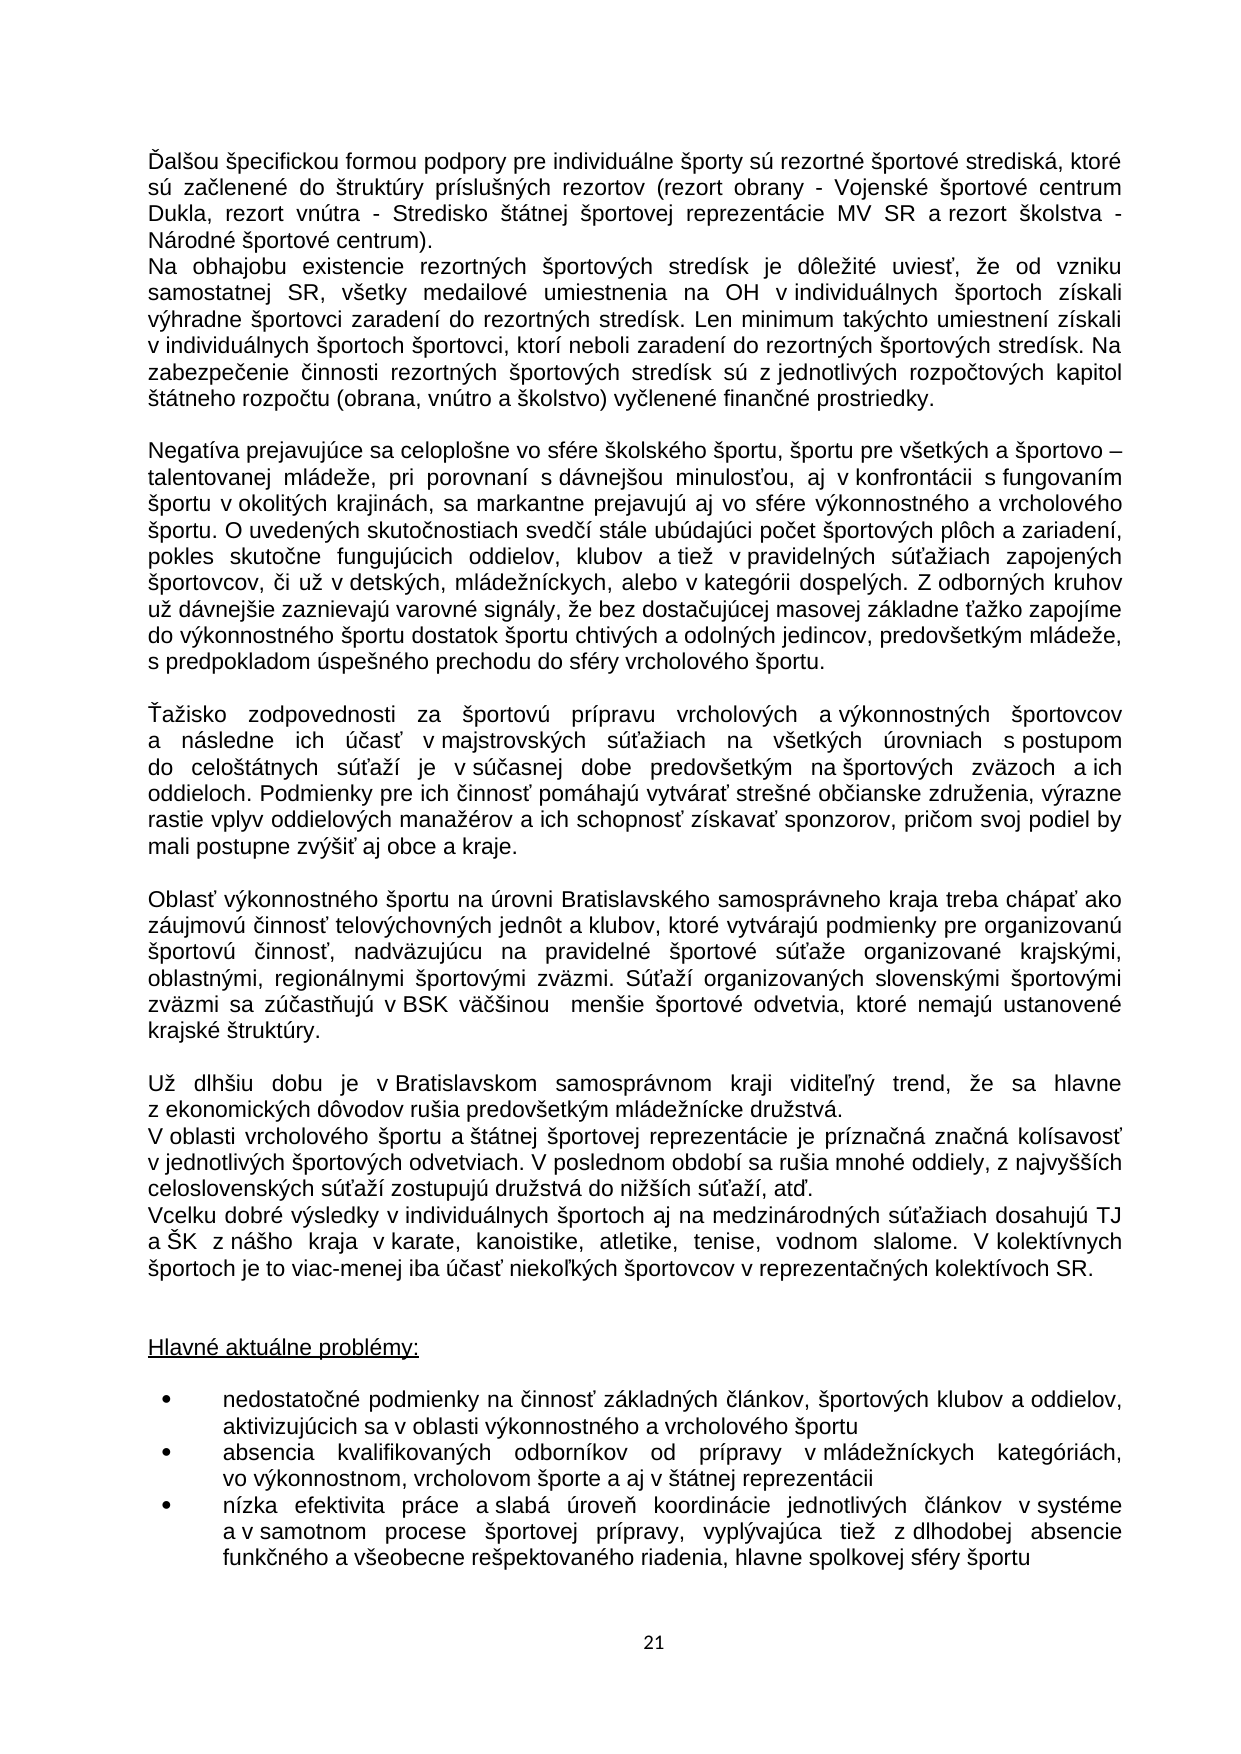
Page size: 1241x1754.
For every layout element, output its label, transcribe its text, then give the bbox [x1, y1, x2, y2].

text Ťažisko zodpovednosti za športovú prípravu vrcholových a výkonnostných športovcov a následne ich účasť v majstrovských súťažiach na všetkých úrovniach s postupom do celoštátnych súťaží je v súčasnej dobe predovšetkým na športových zväzoch a ich oddieloch. Podmienky pre ich činnosť pomáhajú vytvárať strešné občianske združenia, výrazne rastie vplyv oddielových manažérov a ich schopnosť získavať sponzorov, pričom svoj podiel by mali postupne zvýšiť aj obce a kraje. [148, 701, 1122, 859]
text Hlavné aktuálne problémy: [148, 1333, 1122, 1360]
list nedostatočné podmienky na činnosť základných článkov, športových klubov a oddielov, aktivizujúcich sa v oblasti výkonnostného a vrcholového športu [162, 1386, 1122, 1439]
text Vcelku dobré výsledky v individuálnych športoch aj na medzinárodných súťažiach dosahujú TJ a ŠK z nášho kraja v karate, kanoistike, atletike, tenise, vodnom slalome. V kolektívnych športoch je to viac-menej iba účasť niekoľkých športovcov v reprezentačných kolektívoch SR. [110, 1202, 1122, 1281]
text Negatíva prejavujúce sa celoplošne vo sfére školského športu, športu pre všetkých a športovo – talentovanej mládeže, pri porovnaní s dávnejšou minulosťou, aj v konfrontácii s fungovaním športu v okolitých krajinách, sa markantne prejavujú aj vo sfére výkonnostného a vrcholového športu. O uvedených skutočnostiach svedčí stále ubúdajúci počet športových plôch a zariadení, pokles skutočne fungujúcich oddielov, klubov a tiež v pravidelných súťažiach zapojených športovcov, či už v detských, mládežníckych, alebo v kategórii dospelých. Z odborných kruhov už dávnejšie zaznievajú varovné signály, že bez dostačujúcej masovej základne ťažko zapojíme do výkonnostného športu dostatok športu chtivých a odolných jedincov, predovšetkým mládeže, s predpokladom úspešného prechodu do sféry vrcholového športu. [148, 437, 1122, 675]
list absencia kvalifikovaných odborníkov od prípravy v mládežníckych kategóriách, vo výkonnostnom, vrcholovom športe a aj v štátnej reprezentácii [162, 1439, 1122, 1492]
list nízka efektivita práce a slabá úroveň koordinácie jednotlivých článkov v systéme a v samotnom procese športovej prípravy, vyplývajúca tiež z dlhodobej absencie funkčného a všeobecne rešpektovaného riadenia, hlavne spolkovej sféry športu [162, 1492, 1122, 1571]
text Už dlhšiu dobu je v Bratislavskom samosprávnom kraji viditeľný trend, že sa hlavne z ekonomických dôvodov rušia predovšetkým mládežnícke družstvá. [148, 1070, 1122, 1123]
text Ďalšou špecifickou formou podpory pre individuálne športy sú rezortné športové strediská, ktoré sú začlenené do štruktúry príslušných rezortov (rezort obrany - Vojenské športové centrum Dukla, rezort vnútra - Stredisko štátnej športovej reprezentácie MV SR a rezort školstva - Národné športové centrum). [148, 148, 1122, 253]
text Na obhajobu existencie rezortných športových stredísk je dôležité uviesť, že od vzniku samostatnej SR, všetky medailové umiestnenia na OH v individuálnych športoch získali výhradne športovci zaradení do rezortných stredísk. Len minimum takýchto umiestnení získali v individuálnych športoch športovci, ktorí neboli zaradení do rezortných športových stredísk. Na zabezpečenie činnosti rezortných športových stredísk sú z jednotlivých rozpočtových kapitol štátneho rozpočtu (obrana, vnútro a školstvo) vyčlenené finančné prostriedky. [148, 253, 1122, 411]
text Oblasť výkonnostného športu na úrovni Bratislavského samosprávneho kraja treba chápať ako záujmovú činnosť telovýchovných jednôt a klubov, ktoré vytvárajú podmienky pre organizovanú športovú činnosť, nadväzujúcu na pravidelné športové súťaže organizované krajskými, oblastnými, regionálnymi športovými zväzmi. Súťaží organizovaných slovenskými športovými zväzmi sa zúčastňujú v BSK väčšinou menšie športové odvetvia, ktoré nemajú ustanovené krajské štruktúry. [148, 886, 1122, 1044]
text V oblasti vrcholového športu a štátnej športovej reprezentácie je príznačná značná kolísavosť v jednotlivých športových odvetviach. V poslednom období sa rušia mnohé oddiely, z najvyšších celoslovenských súťaží zostupujú družstvá do nižších súťaží, atď. [148, 1123, 1122, 1202]
